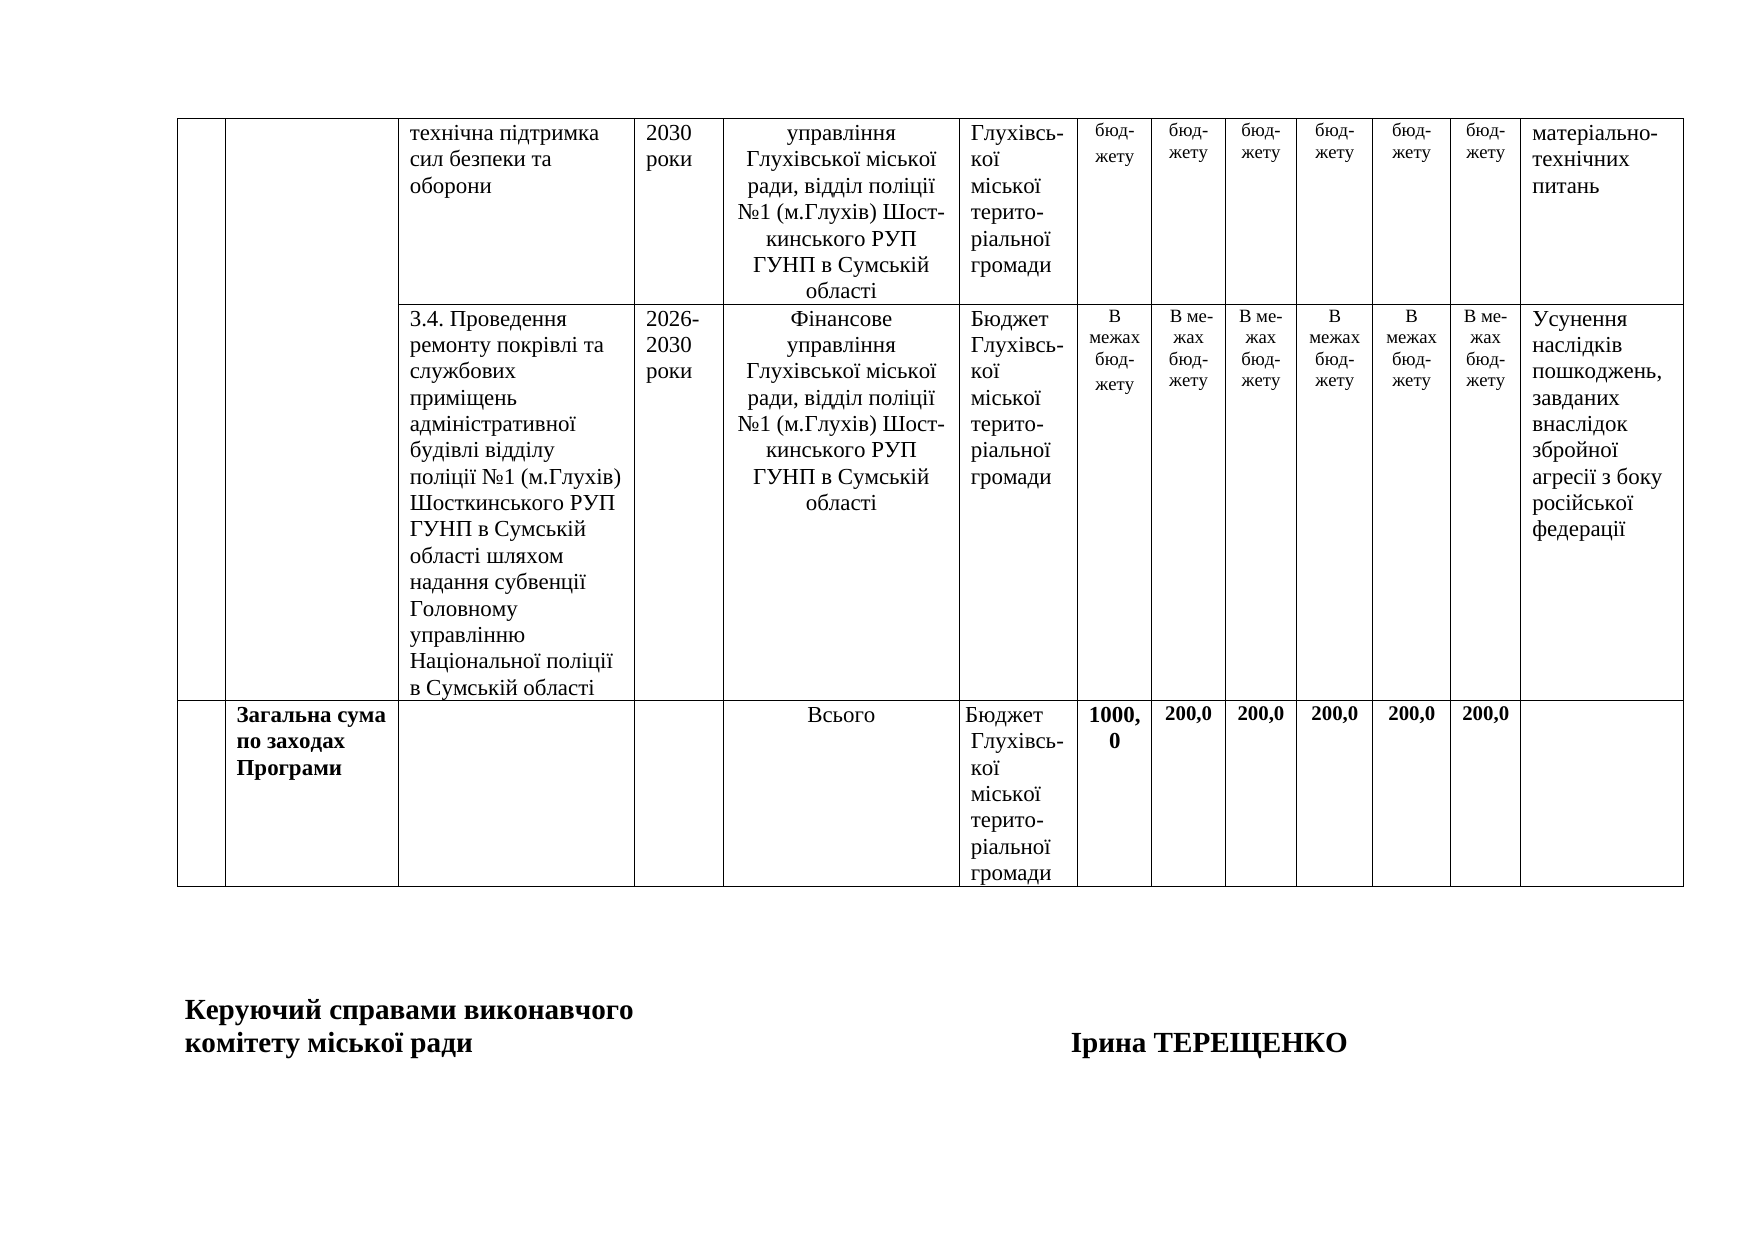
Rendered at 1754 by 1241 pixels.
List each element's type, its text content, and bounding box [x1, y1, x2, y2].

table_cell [399, 119, 634, 304]
table_cell Фінансове управління Глухівської міської ради, відділ поліції №1 (м.Глухів) Шост-кинського РУП ГУНП в Сумській області [724, 305, 959, 700]
table_cell Всього [724, 701, 959, 886]
table_cell В ме-жах бюд-жету [1226, 119, 1296, 304]
table_cell В межах бюд-жету [1297, 305, 1372, 700]
table_cell В межах бюд-жету [1373, 305, 1450, 700]
text Керуючий справами виконавчого [177, 992, 1695, 1026]
table_cell 200,0 [1152, 701, 1225, 886]
table_cell Бюджет Глухівсь-кої міської терито-ріальної громади [960, 305, 1077, 700]
table_cell [399, 701, 634, 886]
table_cell Бюджет Глухівсь-кої міської терито-ріальної громади [960, 701, 1077, 886]
text комітету міської ради Ірина ТЕРЕЩЕНКО [177, 1026, 1695, 1059]
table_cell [724, 119, 959, 304]
table_cell В ме-жах бюд-жету [1152, 119, 1225, 304]
table_cell 2026- 2030 роки [635, 119, 723, 304]
table_cell [635, 701, 723, 886]
table_cell [178, 701, 225, 886]
table_cell В межах бюд-жету [1373, 119, 1450, 304]
table_cell 200,0 [1373, 701, 1450, 886]
table_cell Загальна сума по заходах Програми [226, 701, 398, 886]
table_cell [960, 119, 1077, 304]
table_cell 200,0 [1226, 701, 1296, 886]
table_cell 1000,0 [1078, 701, 1151, 886]
table_cell Усунення наслідків пошкоджень, завданих внаслідок збройної агресії з боку російської федерації [1521, 305, 1683, 700]
table_cell 2026- 2030 роки [635, 305, 723, 700]
table_cell 200,0 [1451, 701, 1520, 886]
table_cell В ме-жах бюд-жету [1451, 305, 1520, 700]
table_cell В ме-жах бюд-жету [1297, 119, 1372, 304]
table_cell 200,0 [1297, 701, 1372, 886]
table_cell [1521, 119, 1683, 304]
table_cell 3.4. Проведення ремонту покрівлі та службових приміщень адміністративної будівлі відділу поліції №1 (м.Глухів) Шосткинського РУП ГУНП в Сумській області шляхом надання субвенції Головному управлінню Національної поліції в Сумській області [399, 305, 634, 700]
table_cell В межах бюд-жету [1078, 119, 1151, 304]
table_cell В межах бюд-жету [1078, 305, 1151, 700]
table_cell В ме-жах бюд-жету [1451, 119, 1520, 304]
table_cell [1521, 701, 1683, 886]
table_cell В ме-жах бюд-жету [1152, 305, 1225, 700]
table_cell В ме-жах бюд-жету [1226, 305, 1296, 700]
